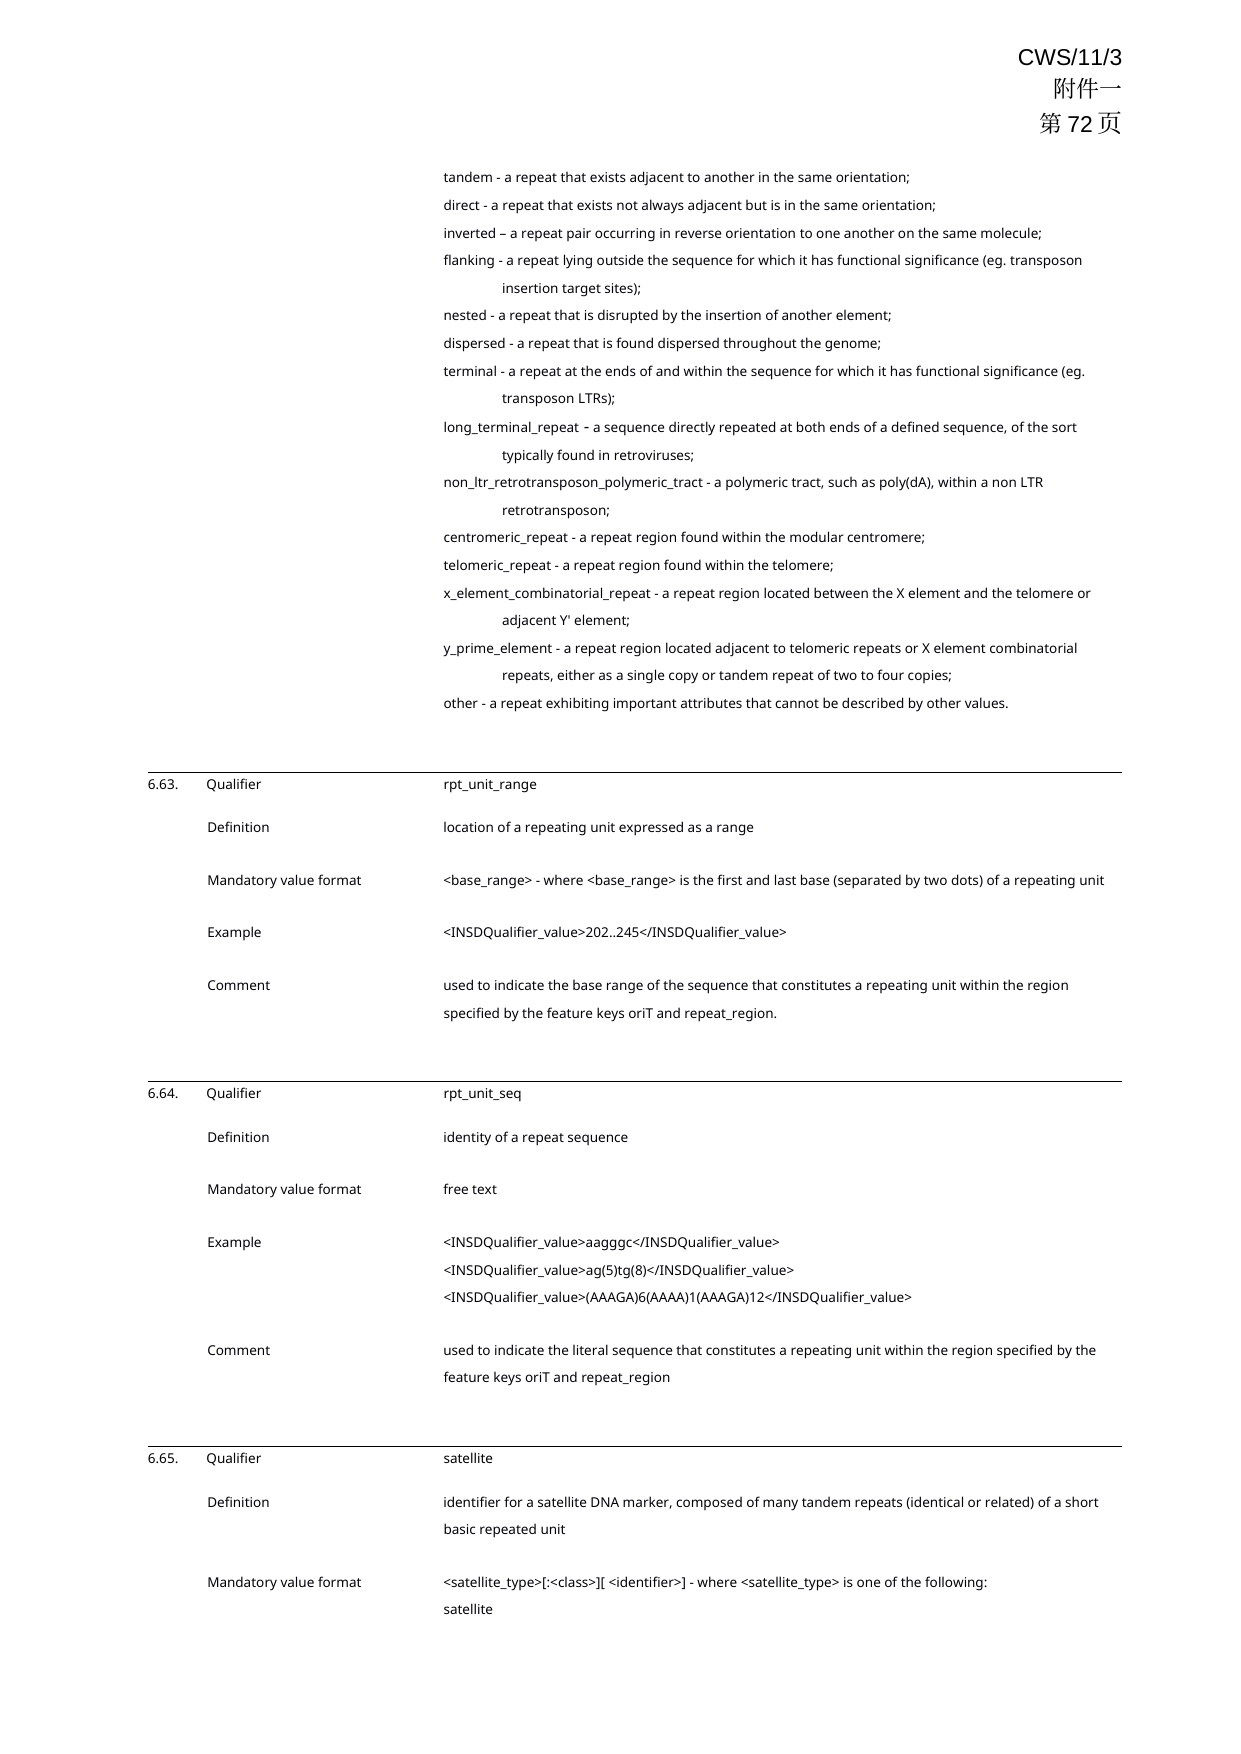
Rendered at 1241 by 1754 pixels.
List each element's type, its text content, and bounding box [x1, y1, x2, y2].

text Definition identity of a repeat sequence [207, 1128, 1122, 1146]
text satellite [443, 1600, 1122, 1619]
text tandem - a repeat that exists adjacent to another in the same orientation; [443, 168, 1122, 187]
text dispersed - a repeat that is found dispersed throughout the genome; [443, 334, 1122, 352]
text other - a repeat exhibiting important attributes that cannot be described by other values. [443, 694, 1122, 712]
text Comment used to indicate the base range of the sequence that constitutes a repeating unit within the region specified by the feature keys oriT and repeat_region. [207, 976, 1122, 1022]
text nested - a repeat that is disrupted by the insertion of another element; [443, 306, 1122, 325]
text Qualifier rpt_unit_range [148, 773, 1122, 793]
text flanking - a repeat lying outside the sequence for which it has functional significance (eg. transposon insertion target sites); [443, 251, 1122, 297]
text Comment used to indicate the literal sequence that constitutes a repeating unit within the region specified by the feature keys oriT and repeat_region [207, 1341, 1122, 1387]
text <INSDQualifier_value>ag(5)tg(8)</INSDQualifier_value> [443, 1261, 1122, 1279]
text direct - a repeat that exists not always adjacent but is in the same orientation; [443, 196, 1122, 214]
text non_ltr_retrotransposon_polymeric_tract - a polymeric tract, such as poly(dA), within a non LTR retrotransposon; [443, 473, 1122, 519]
text Definition location of a repeating unit expressed as a range [207, 818, 1122, 837]
text Definition identifier for a satellite DNA marker, composed of many tandem repeats (identical or related) of a short basic repeated unit [207, 1492, 1122, 1538]
text x_element_combinatorial_repeat - a repeat region located between the X element and the telomere or adjacent Y' element; [443, 583, 1122, 629]
text Mandatory value format <satellite_type>[:<class>][ <identifier>] - where <satellite_type> is one of the following: [207, 1573, 1122, 1591]
text terminal - a repeat at the ends of and within the sequence for which it has functional significance (eg. transposon LTRs); [443, 362, 1122, 408]
text Qualifier satellite [148, 1447, 1122, 1467]
text <INSDQualifier_value>(AAAGA)6(AAAA)1(AAAGA)12</INSDQualifier_value> [443, 1288, 1122, 1307]
text Qualifier rpt_unit_seq [148, 1082, 1122, 1103]
text Example <INSDQualifier_value>aagggc</INSDQualifier_value> [207, 1233, 1122, 1251]
text Mandatory value format <base_range> - where <base_range> is the first and last base (separated by two dots) of a repeating unit [207, 871, 1122, 889]
text centromeric_repeat - a repeat region found within the modular centromere; [443, 528, 1122, 547]
text Example <INSDQualifier_value>202..245</INSDQualifier_value> [207, 923, 1122, 942]
text telomeric_repeat - a repeat region found within the telomere; [443, 556, 1122, 574]
text y_prime_element - a repeat region located adjacent to telomeric repeats or X element combinatorial repeats, either as a single copy or tandem repeat of two to four copies; [443, 639, 1122, 685]
text Mandatory value format free text [207, 1180, 1122, 1199]
text long_terminal_repeat - a sequence directly repeated at both ends of a defined sequence, of the sort typically found in retroviruses; [443, 417, 1122, 464]
text inverted – a repeat pair occurring in reverse orientation to one another on the same molecule; [443, 223, 1122, 242]
